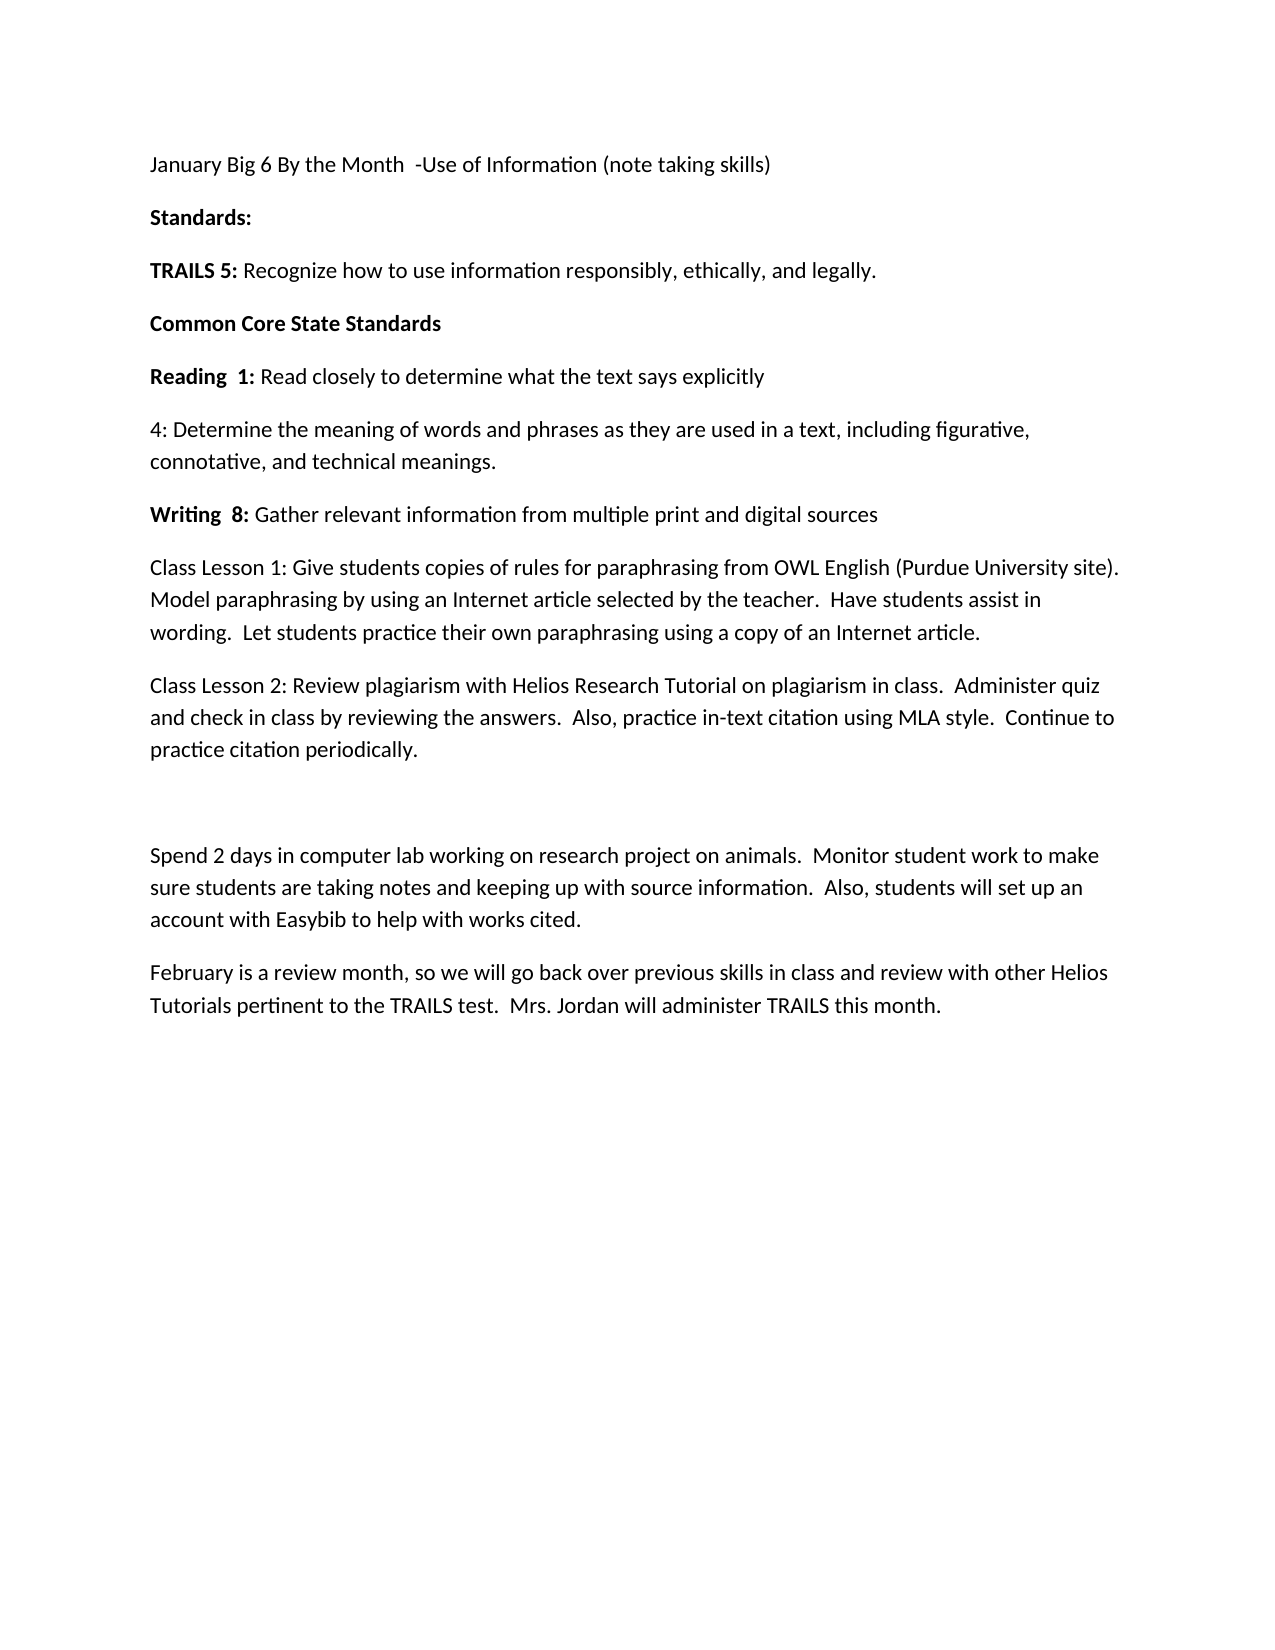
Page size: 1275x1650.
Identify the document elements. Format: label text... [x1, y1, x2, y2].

text Reading 1: Read closely to determine what the text says explicitly [150, 362, 1125, 390]
text January Big 6 By the Month -Use of Information (note taking skills) [150, 150, 1125, 178]
text Class Lesson 2: Review plagiarism with Helios Research Tutorial on plagiarism in class. Administer quiz and check in class by reviewing the answers. Also, practice in-text citation using MLA style. Continue to practice citation periodically. [150, 671, 1125, 763]
text Class Lesson 1: Give students copies of rules for paraphrasing from OWL English (Purdue University site). Model paraphrasing by using an Internet article selected by the teacher. Have students assist in wording. Let students practice their own paraphrasing using a copy of an Internet article. [150, 553, 1125, 646]
text February is a review month, so we will go back over previous skills in class and review with other Helios Tutorials pertinent to the TRAILS test. Mrs. Jordan will administer TRAILS this month. [150, 958, 1125, 1019]
text Standards: [150, 203, 1125, 231]
text Writing 8: Gather relevant information from multiple print and digital sources [150, 500, 1125, 528]
text Spend 2 days in computer lab working on research project on animals. Monitor student work to make sure students are taking notes and keeping up with source information. Also, students will set up an account with Easybib to help with works cited. [150, 841, 1125, 933]
text Common Core State Standards [150, 309, 1125, 337]
text TRAILS 5: Recognize how to use information responsibly, ethically, and legally. [150, 256, 1125, 284]
text 4: Determine the meaning of words and phrases as they are used in a text, including figurative, connotative, and technical meanings. [150, 415, 1125, 475]
